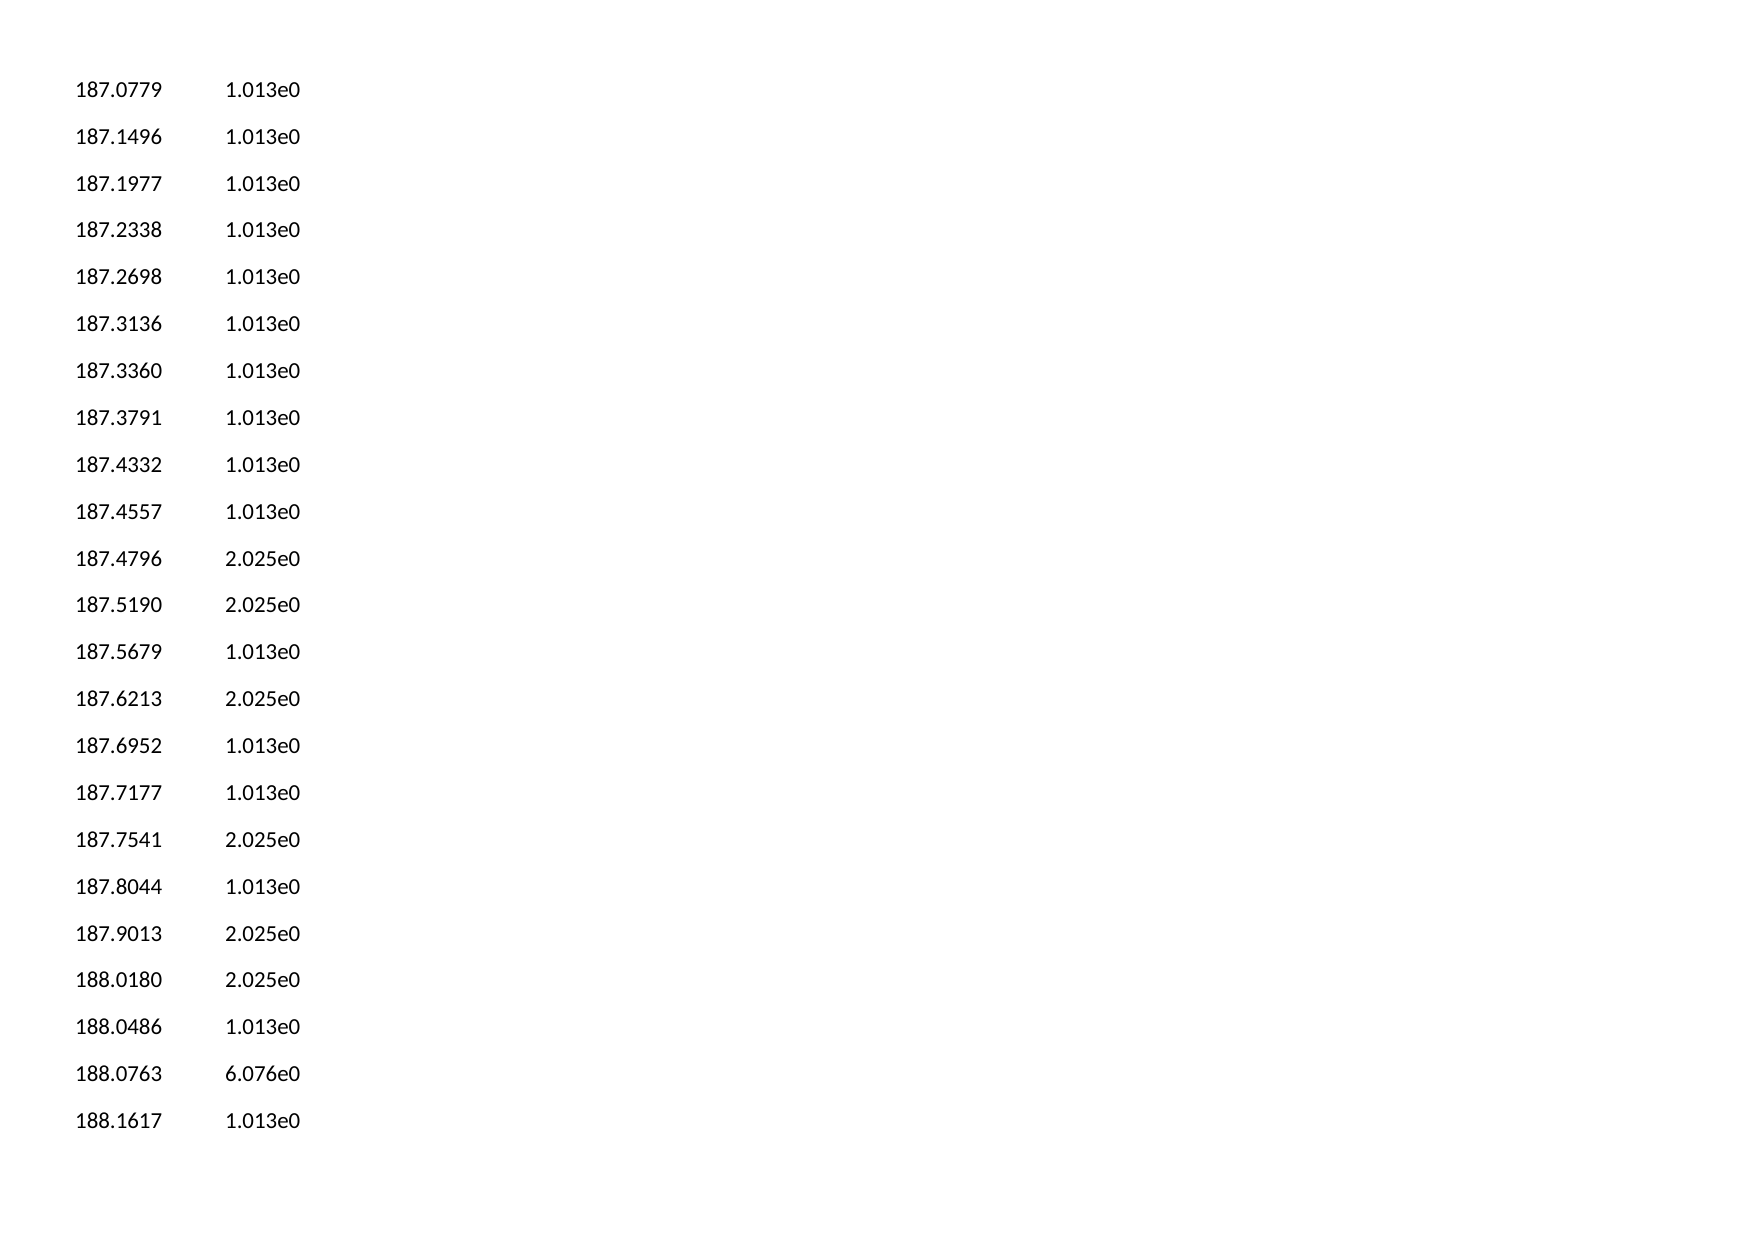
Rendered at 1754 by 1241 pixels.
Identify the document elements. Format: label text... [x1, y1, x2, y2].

text 187.6213 2.025e0 [75, 684, 1679, 712]
text 187.6952 1.013e0 [75, 731, 1679, 759]
text 188.1617 1.013e0 [75, 1106, 1679, 1134]
text 187.3136 1.013e0 [75, 309, 1679, 337]
text 187.7177 1.013e0 [75, 778, 1679, 806]
text 187.9013 2.025e0 [75, 919, 1679, 947]
text 187.3360 1.013e0 [75, 356, 1679, 384]
text 187.7541 2.025e0 [75, 825, 1679, 853]
text 187.4557 1.013e0 [75, 497, 1679, 525]
text 188.0763 6.076e0 [75, 1059, 1679, 1087]
text 187.5679 1.013e0 [75, 637, 1679, 666]
text 187.4332 1.013e0 [75, 450, 1679, 478]
text 187.2698 1.013e0 [75, 262, 1679, 291]
text 187.2338 1.013e0 [75, 216, 1679, 244]
text 187.4796 2.025e0 [75, 544, 1679, 572]
text 187.0779 1.013e0 [75, 75, 1679, 103]
text 187.3791 1.013e0 [75, 403, 1679, 431]
text 187.1977 1.013e0 [75, 169, 1679, 197]
text 187.8044 1.013e0 [75, 872, 1679, 900]
text 187.5190 2.025e0 [75, 591, 1679, 619]
text 188.0486 1.013e0 [75, 1012, 1679, 1041]
text 188.0180 2.025e0 [75, 966, 1679, 994]
text 187.1496 1.013e0 [75, 122, 1679, 150]
